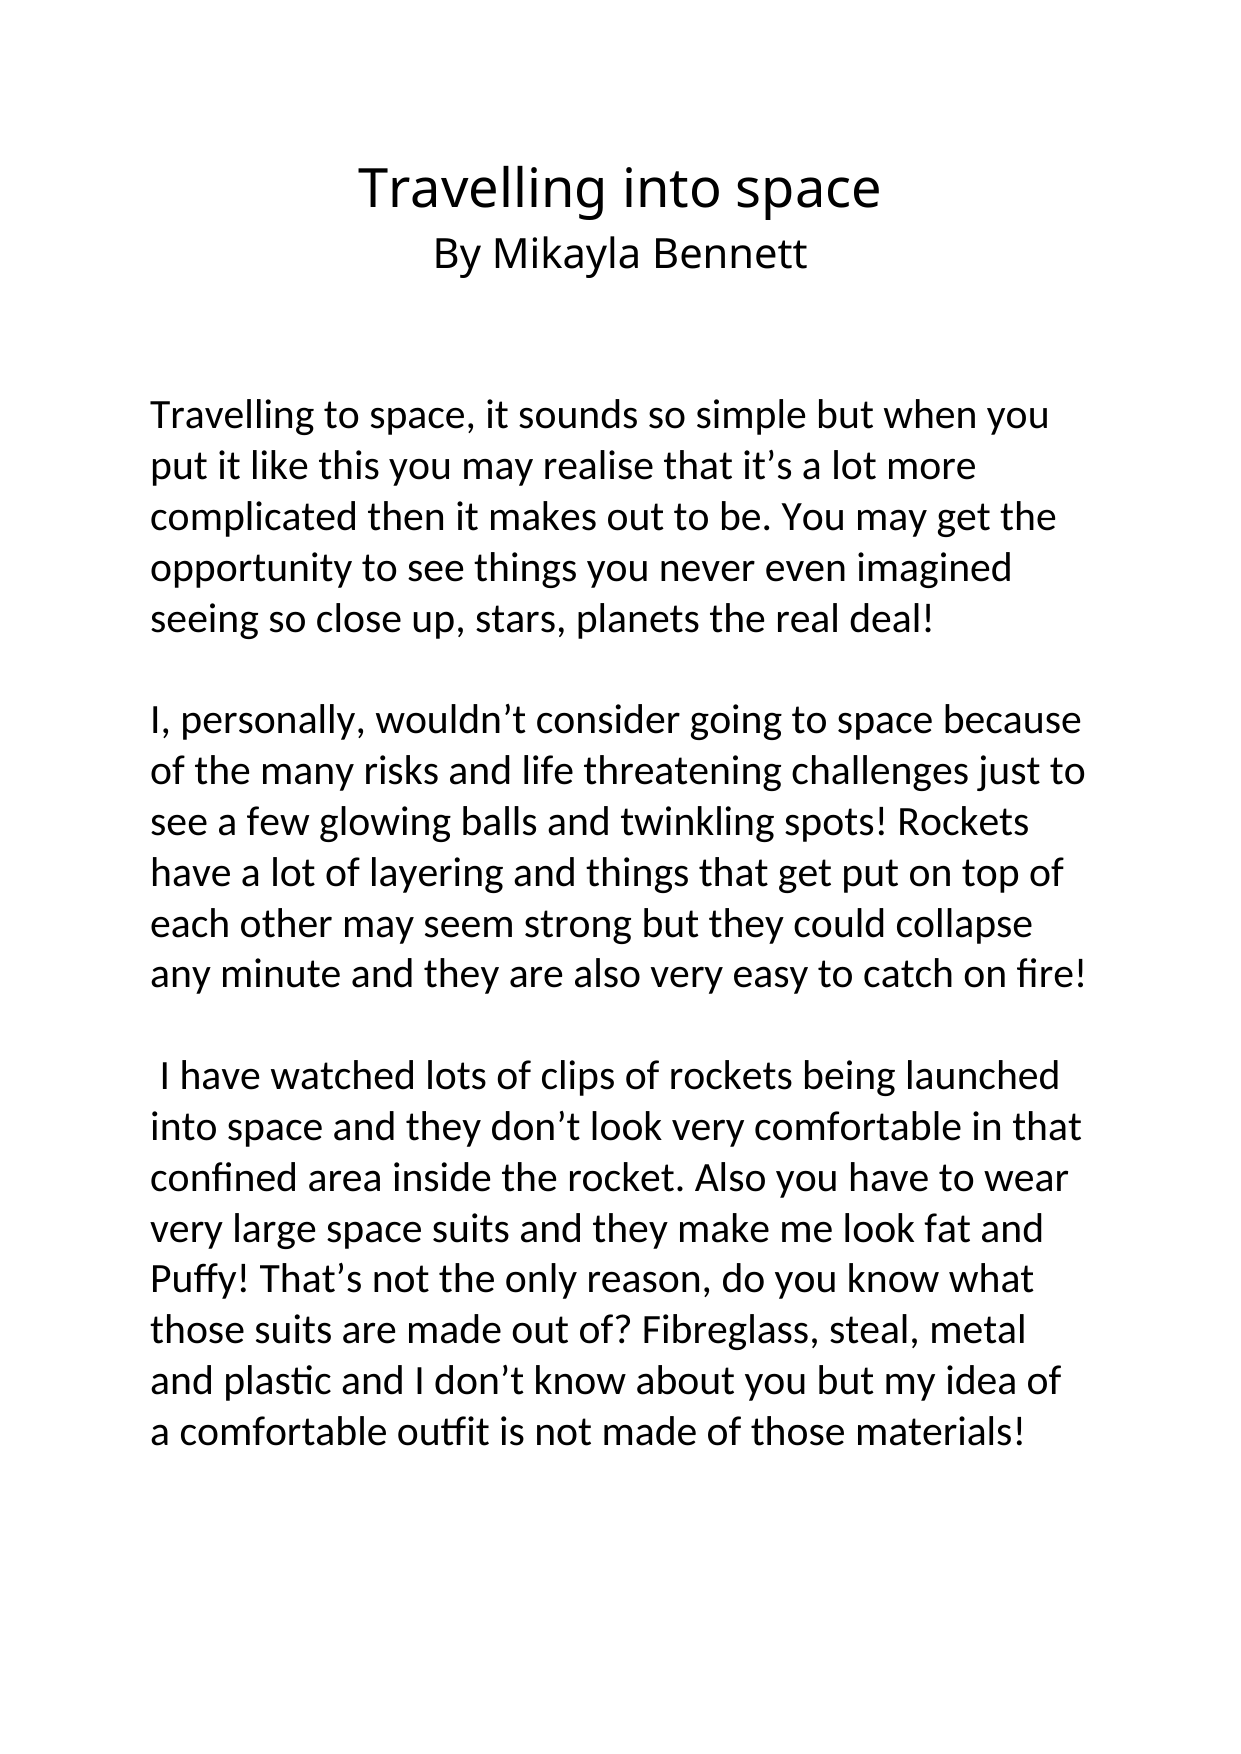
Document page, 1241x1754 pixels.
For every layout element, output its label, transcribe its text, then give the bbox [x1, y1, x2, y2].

text Travelling into space [150, 150, 1090, 224]
text Travelling to space, it sounds so simple but when you put it like this you may realise that it’s a lot more complicated then it makes out to be. You may get the opportunity to see things you never even imagined seeing so close up, stars, planets the real deal! [150, 388, 1090, 642]
text I have watched lots of clips of rockets being launched into space and they don’t look very comfortable in that confined area inside the rocket. Also you have to wear very large space suits and they make me look fat and Puffy! That’s not the only reason, do you know what those suits are made out of? Fibreglass, steal, metal and plastic and I don’t know about you but my idea of a comfortable outfit is not made of those materials! [150, 1049, 1090, 1456]
text By Mikayla Bennett [150, 224, 1090, 281]
text I, personally, wouldn’t consider going to space because of the many risks and life threatening challenges just to see a few glowing balls and twinkling spots! Rockets have a lot of layering and things that get put on top of each other may seem strong but they could collapse any minute and they are also very easy to catch on fire! [150, 693, 1090, 998]
